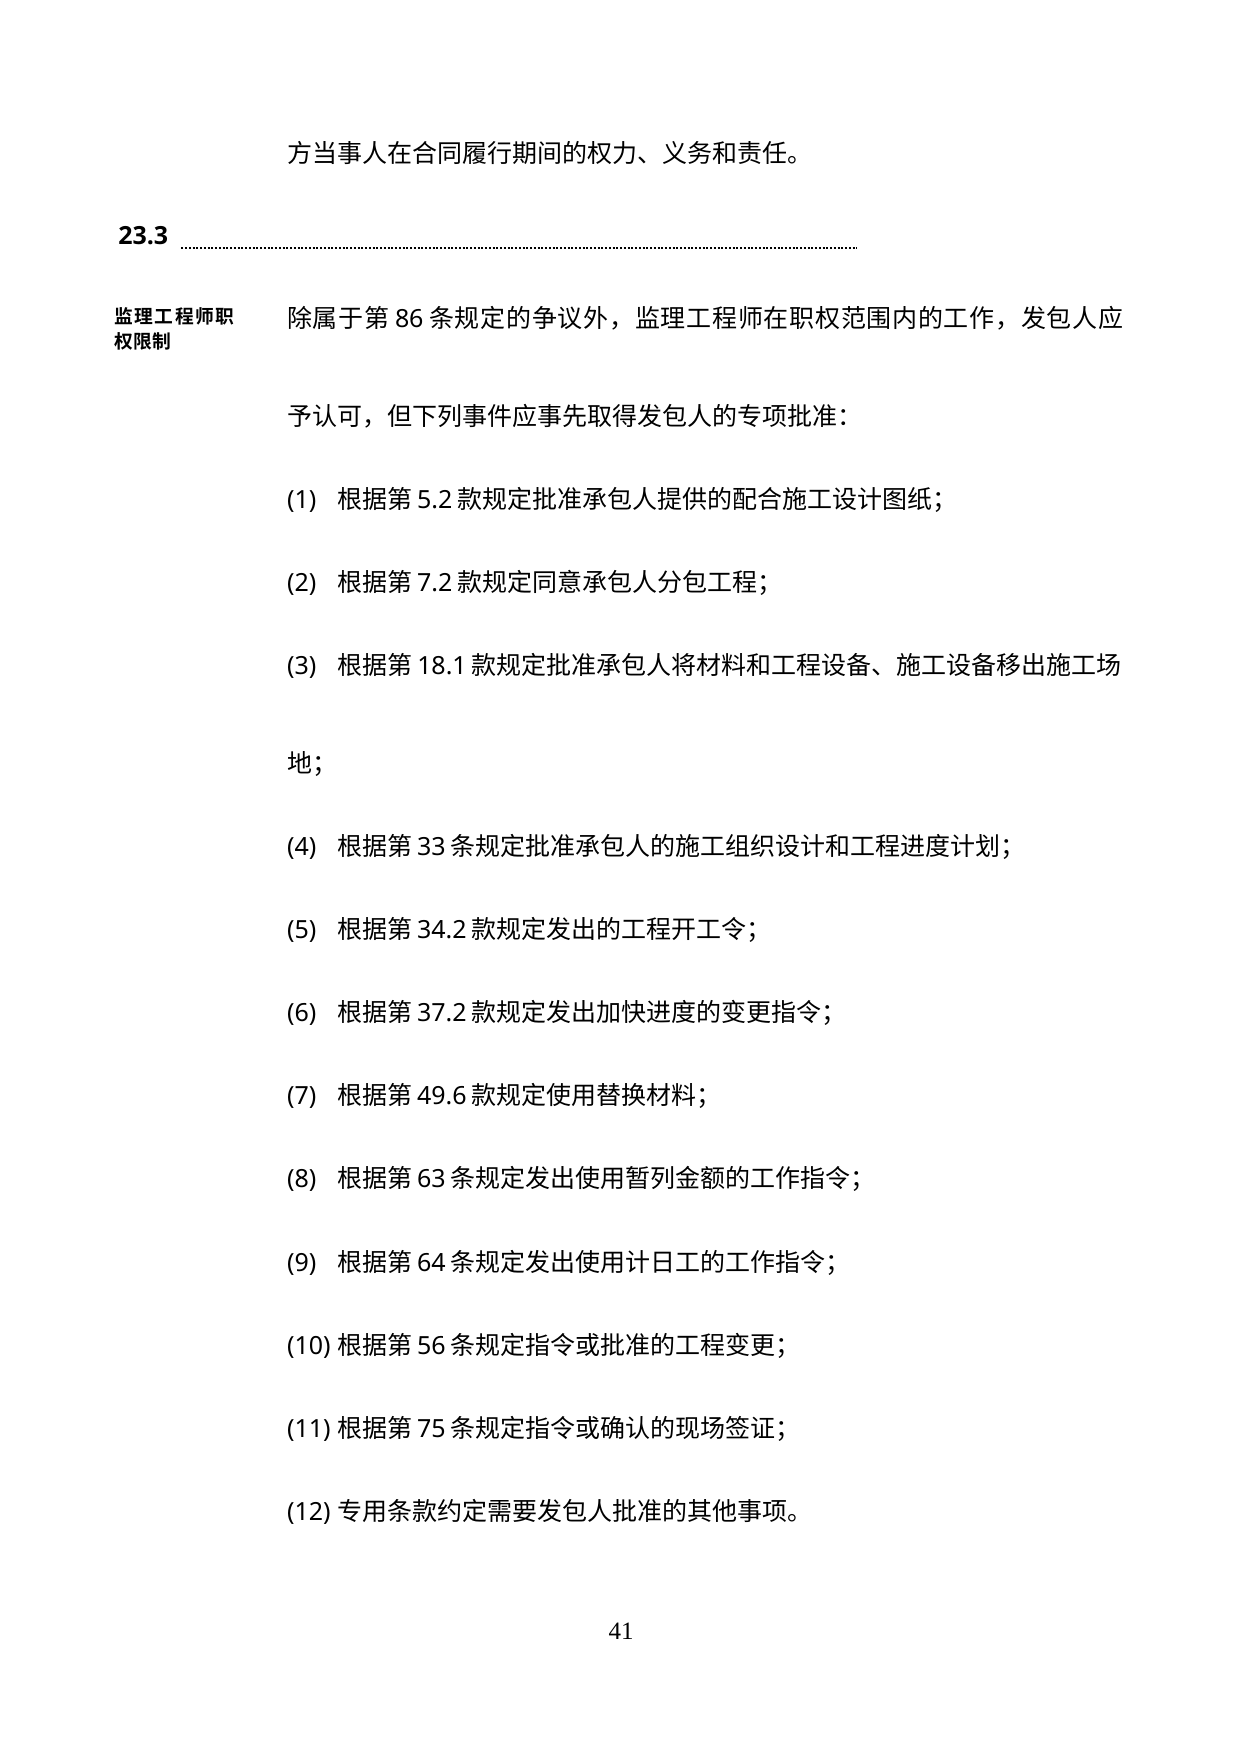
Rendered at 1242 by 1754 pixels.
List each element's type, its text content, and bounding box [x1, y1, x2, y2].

list 根据第64条规定发出使用计日工的工作指令； [287, 1228, 1123, 1293]
list 根据第37.2款规定发出加快进度的变更指令； [287, 978, 1123, 1043]
text 23.3 [118, 202, 1123, 267]
list 根据第18.1款规定批准承包人将材料和工程设备、施工设备移出施工场地； [287, 631, 1123, 794]
list 根据第33条规定批准承包人的施工组织设计和工程进度计划； [287, 812, 1123, 877]
list 根据第5.2款规定批准承包人提供的配合施工设计图纸； [287, 465, 1123, 530]
list 根据第63条规定发出使用暂列金额的工作指令； [287, 1144, 1123, 1209]
list 根据第75条规定指令或确认的现场签证； [287, 1394, 1123, 1459]
text 除属于第86条规定的争议外，监理工程师在职权范围内的工作，发包人应予认可，但下列事件应事先取得发包人的专项批准： [287, 284, 1123, 447]
list 根据第49.6款规定使用替换材料； [287, 1061, 1123, 1126]
list 专用条款约定需要发包人批准的其他事项。 [287, 1477, 1123, 1542]
list 根据第34.2款规定发出的工程开工令； [287, 895, 1123, 960]
list 根据第56条规定指令或批准的工程变更； [287, 1311, 1123, 1376]
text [287, 119, 1123, 184]
list 根据第7.2款规定同意承包人分包工程； [287, 548, 1123, 613]
